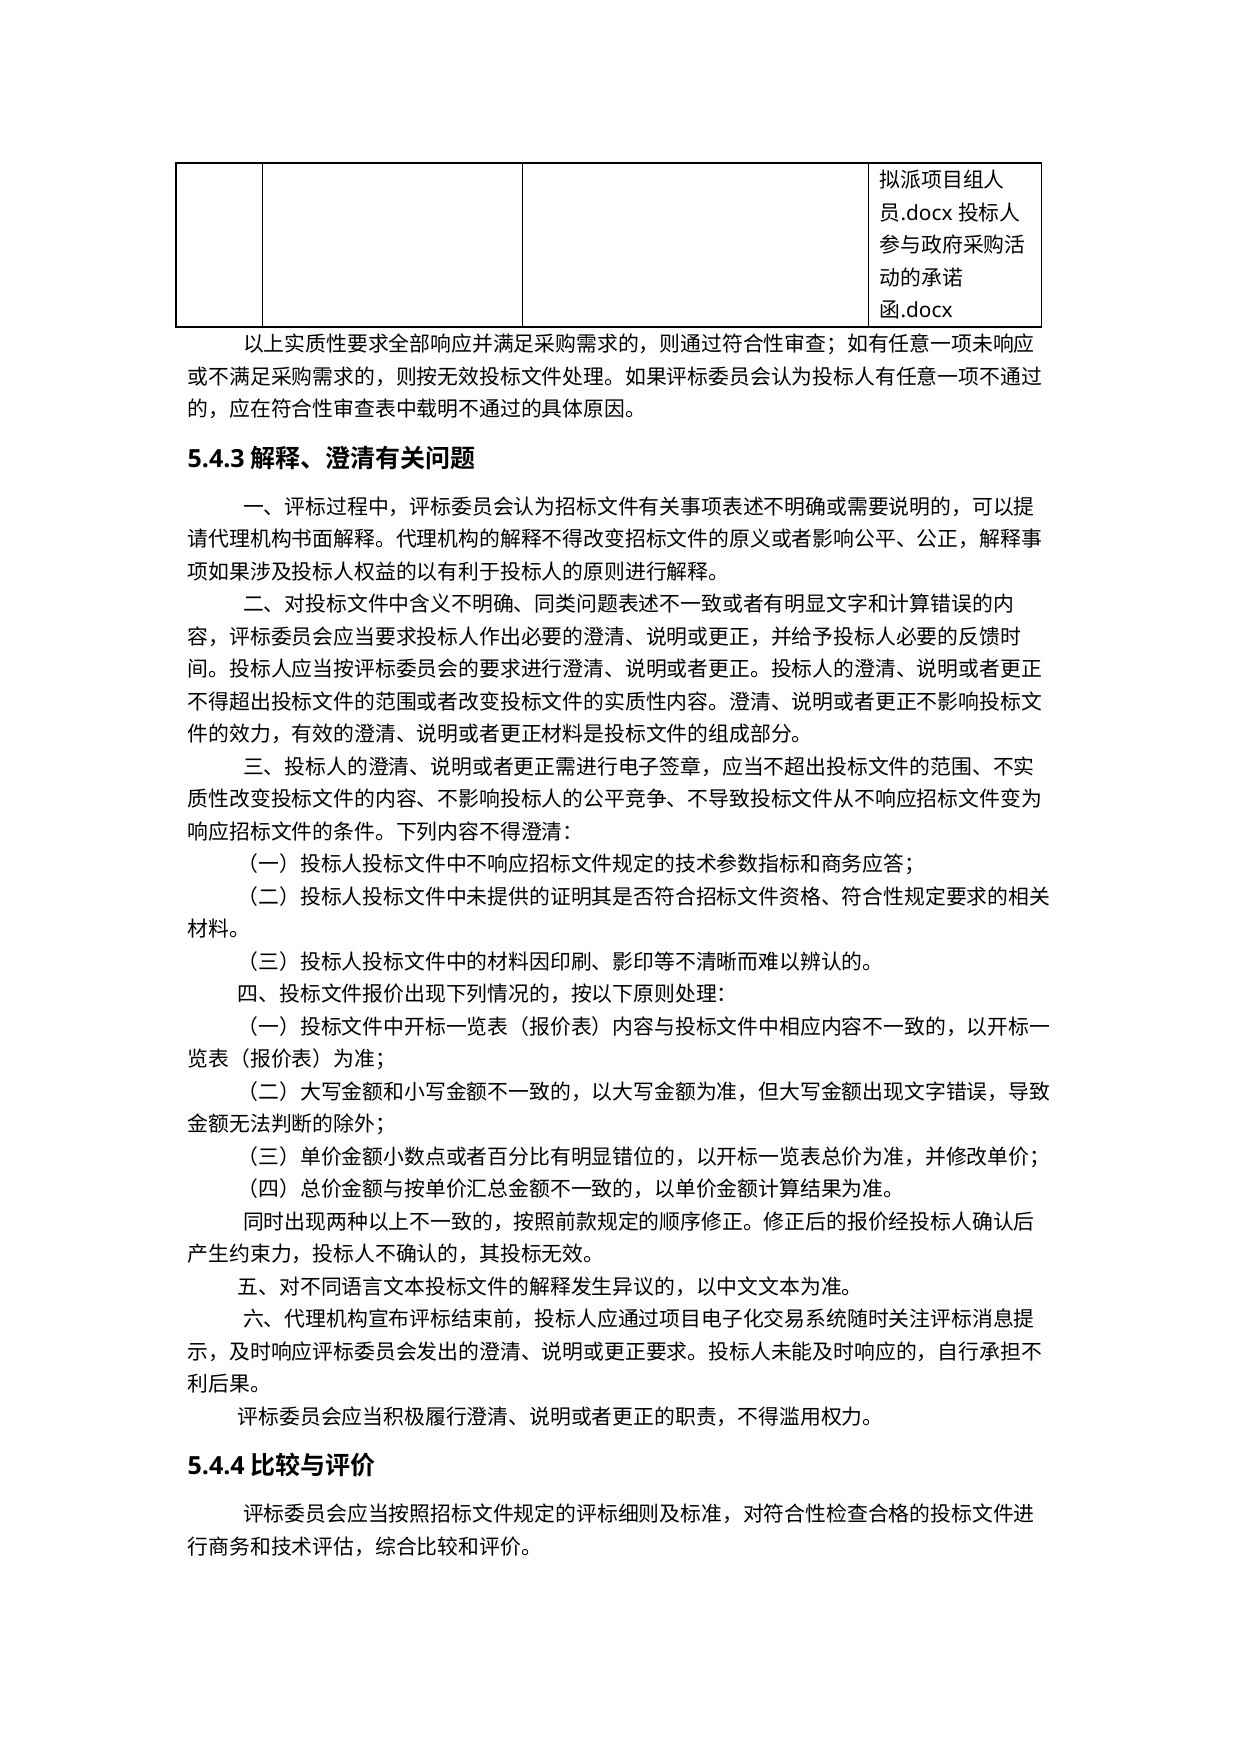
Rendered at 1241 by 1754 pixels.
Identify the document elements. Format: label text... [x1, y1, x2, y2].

text 5.4.3解释、澄清有关问题 [187, 425, 1053, 490]
text 六、代理机构宣布评标结束前，投标人应通过项目电子化交易系统随时关注评标消息提示，及时响应评标委员会发出的澄清、说明或更正要求。投标人未能及时响应的，自行承担不利后果。 [187, 1303, 1053, 1400]
text 同时出现两种以上不一致的，按照前款规定的顺序修正。修正后的报价经投标人确认后产生约束力，投标人不确认的，其投标无效。 [187, 1205, 1053, 1270]
table_cell 10 [177, 164, 262, 326]
text 三、投标人的澄清、说明或者更正需进行电子签章，应当不超出投标文件的范围、不实质性改变投标文件的内容、不影响投标人的公平竞争、不导致投标文件从不响应招标文件变为响应招标文件的条件。下列内容不得澄清： [187, 750, 1053, 848]
text （三）单价金额小数点或者百分比有明显错位的，以开标一览表总价为准，并修改单价； [187, 1140, 1053, 1173]
text 以上实质性要求全部响应并满足采购需求的，则通过符合性审查；如有任意一项未响应或不满足采购需求的，则按无效投标文件处理。如果评标委员会认为投标人有任意一项不通过的，应在符合性审查表中载明不通过的具体原因。 [187, 328, 1053, 425]
text （一）投标人投标文件中不响应招标文件规定的技术参数指标和商务应答； [187, 848, 1053, 880]
text （二）大写金额和小写金额不一致的，以大写金额为准，但大写金额出现文字错误，导致金额无法判断的除外； [187, 1075, 1053, 1140]
text 四、投标文件报价出现下列情况的，按以下原则处理： [187, 978, 1053, 1010]
text 一、评标过程中，评标委员会认为招标文件有关事项表述不明确或需要说明的，可以提请代理机构书面解释。代理机构的解释不得改变招标文件的原义或者影响公平、公正，解释事项如果涉及投标人权益的以有利于投标人的原则进行解释。 [187, 490, 1053, 588]
text 评标委员会应当按照招标文件规定的评标细则及标准，对符合性检查合格的投标文件进行商务和技术评估，综合比较和评价。 [187, 1498, 1053, 1563]
text （一）投标文件中开标一览表（报价表）内容与投标文件中相应内容不一致的，以开标一览表（报价表）为准； [187, 1010, 1053, 1075]
text 评标委员会应当积极履行澄清、说明或者更正的职责，不得滥用权力。 [187, 1400, 1053, 1433]
text （四）总价金额与按单价汇总金额不一致的，以单价金额计算结果为准。 [187, 1173, 1053, 1205]
text （三）投标人投标文件中的材料因印刷、影印等不清晰而难以辨认的。 [187, 945, 1053, 978]
text 5.4.4比较与评价 [187, 1433, 1053, 1498]
text （二）投标人投标文件中未提供的证明其是否符合招标文件资格、符合性规定要求的相关材料。 [187, 880, 1053, 945]
text 二、对投标文件中含义不明确、同类问题表述不一致或者有明显文字和计算错误的内容，评标委员会应当要求投标人作出必要的澄清、说明或更正，并给予投标人必要的反馈时间。投标人应当按评标委员会的要求进行澄清、说明或者更正。投标人的澄清、说明或者更正不得超出投标文件的范围或者改变投标文件的实质性内容。澄清、说明或者更正不影响投标文件的效力，有效的澄清、说明或者更正材料是投标文件的组成部分。 [187, 588, 1053, 750]
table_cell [869, 164, 1041, 326]
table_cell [263, 164, 522, 326]
text 五、对不同语言文本投标文件的解释发生异议的，以中文文本为准。 [187, 1270, 1053, 1303]
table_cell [523, 164, 868, 326]
